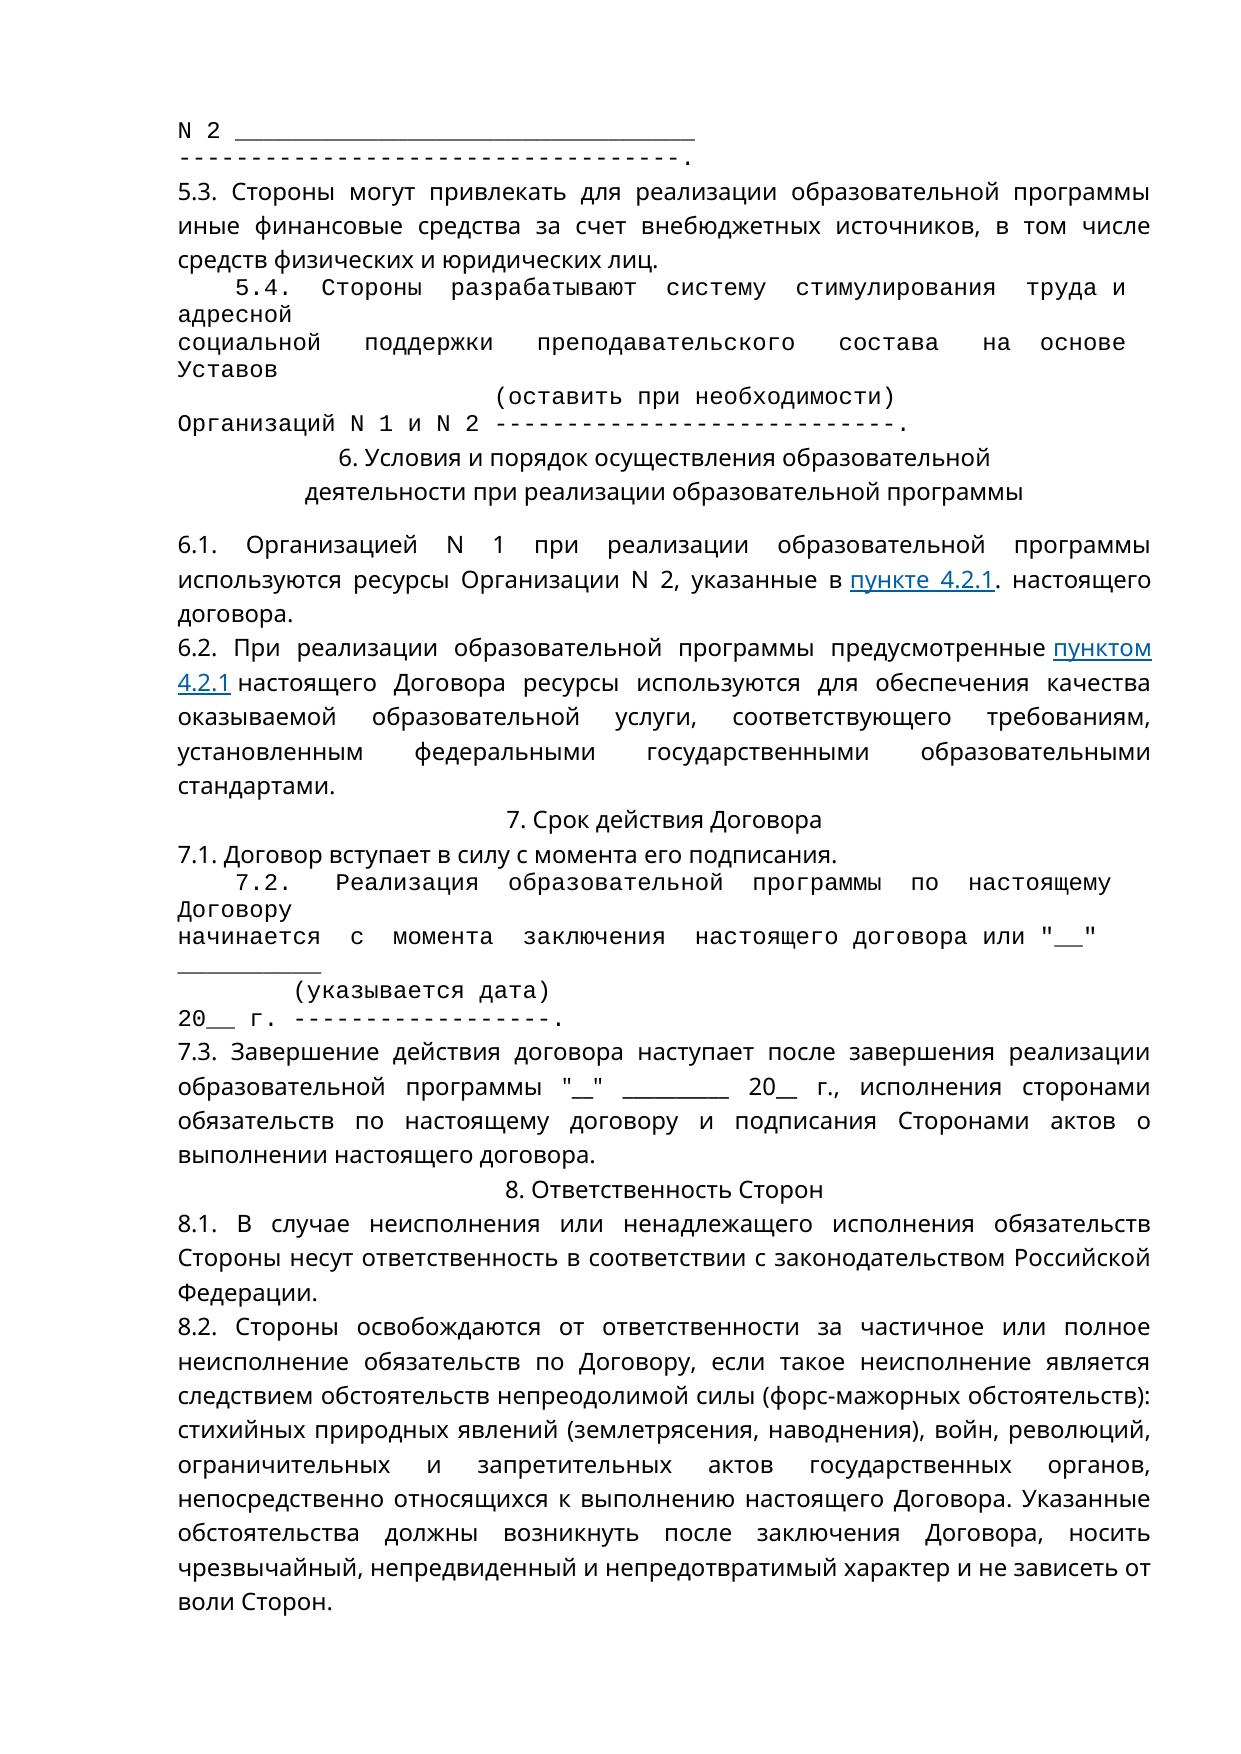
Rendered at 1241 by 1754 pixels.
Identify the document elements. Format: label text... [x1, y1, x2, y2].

text 5.4. Стороны разрабатывают систему стимулирования труда и адресной [177, 276, 1152, 330]
text 5.3. Стороны могут привлекать для реализации образовательной программы иные финансовые средства за счет внебюджетных источников, в том числе средств физических и юридических лиц. [177, 172, 1152, 276]
text 8.1. В случае неисполнения или ненадлежащего исполнения обязательств Стороны несут ответственность в соответствии с законодательством Российской Федерации. [177, 1205, 1152, 1308]
text 7.2. Реализация образовательной программы по настоящему Договору [177, 870, 1152, 924]
text 6.1. Организацией N 1 при реализации образовательной программы используются ресурсы Организации N 2, указанные в пункте 4.2.1. настоящего договора. [177, 526, 1152, 629]
text 7.1. Договор вступает в силу с момента его подписания. [177, 836, 1152, 870]
text Организаций N 1 и N 2 ----------------------------. [177, 412, 1152, 439]
text 7. Срок действия Договора [177, 801, 1152, 836]
text 6. Условия и порядок осуществления образовательной [177, 439, 1152, 473]
text 7.3. Завершение действия договора наступает после завершения реализации образовательной программы "__" __________ 20__ г., исполнения сторонами обязательств по настоящему договору и подписания Сторонами актов о выполнении настоящего договора. [177, 1033, 1152, 1171]
text социальной поддержки преподавательского состава на основе Уставов [177, 330, 1152, 384]
text деятельности при реализации образовательной программы [177, 473, 1152, 507]
text N 2 ________________________________ -----------------------------------. [177, 118, 1152, 172]
text начинается с момента заключения настоящего договора или "__" __________ [177, 924, 1152, 979]
text 8.2. Стороны освобождаются от ответственности за частичное или полное неисполнение обязательств по Договору, если такое неисполнение является следствием обстоятельств непреодолимой силы (форс-мажорных обстоятельств): стихийных природных явлений (землетрясения, наводнения), войн, революций, ограничительных и запретительных актов государственных органов, непосредственно относящихся к выполнению настоящего Договора. Указанные обстоятельства должны возникнуть после заключения Договора, носить чрезвычайный, непредвиденный и непредотвратимый характер и не зависеть от воли Сторон. [177, 1308, 1152, 1617]
text (указывается дата) [177, 979, 1152, 1006]
text 20__ г. ------------------. [177, 1006, 1152, 1033]
text 6.2. При реализации образовательной программы предусмотренные пунктом 4.2.1 настоящего Договора ресурсы используются для обеспечения качества оказываемой образовательной услуги, соответствующего требованиям, установленным федеральными государственными образовательными стандартами. [177, 629, 1152, 801]
text 8. Ответственность Сторон [177, 1171, 1152, 1205]
text (оставить при необходимости) [177, 384, 1152, 412]
